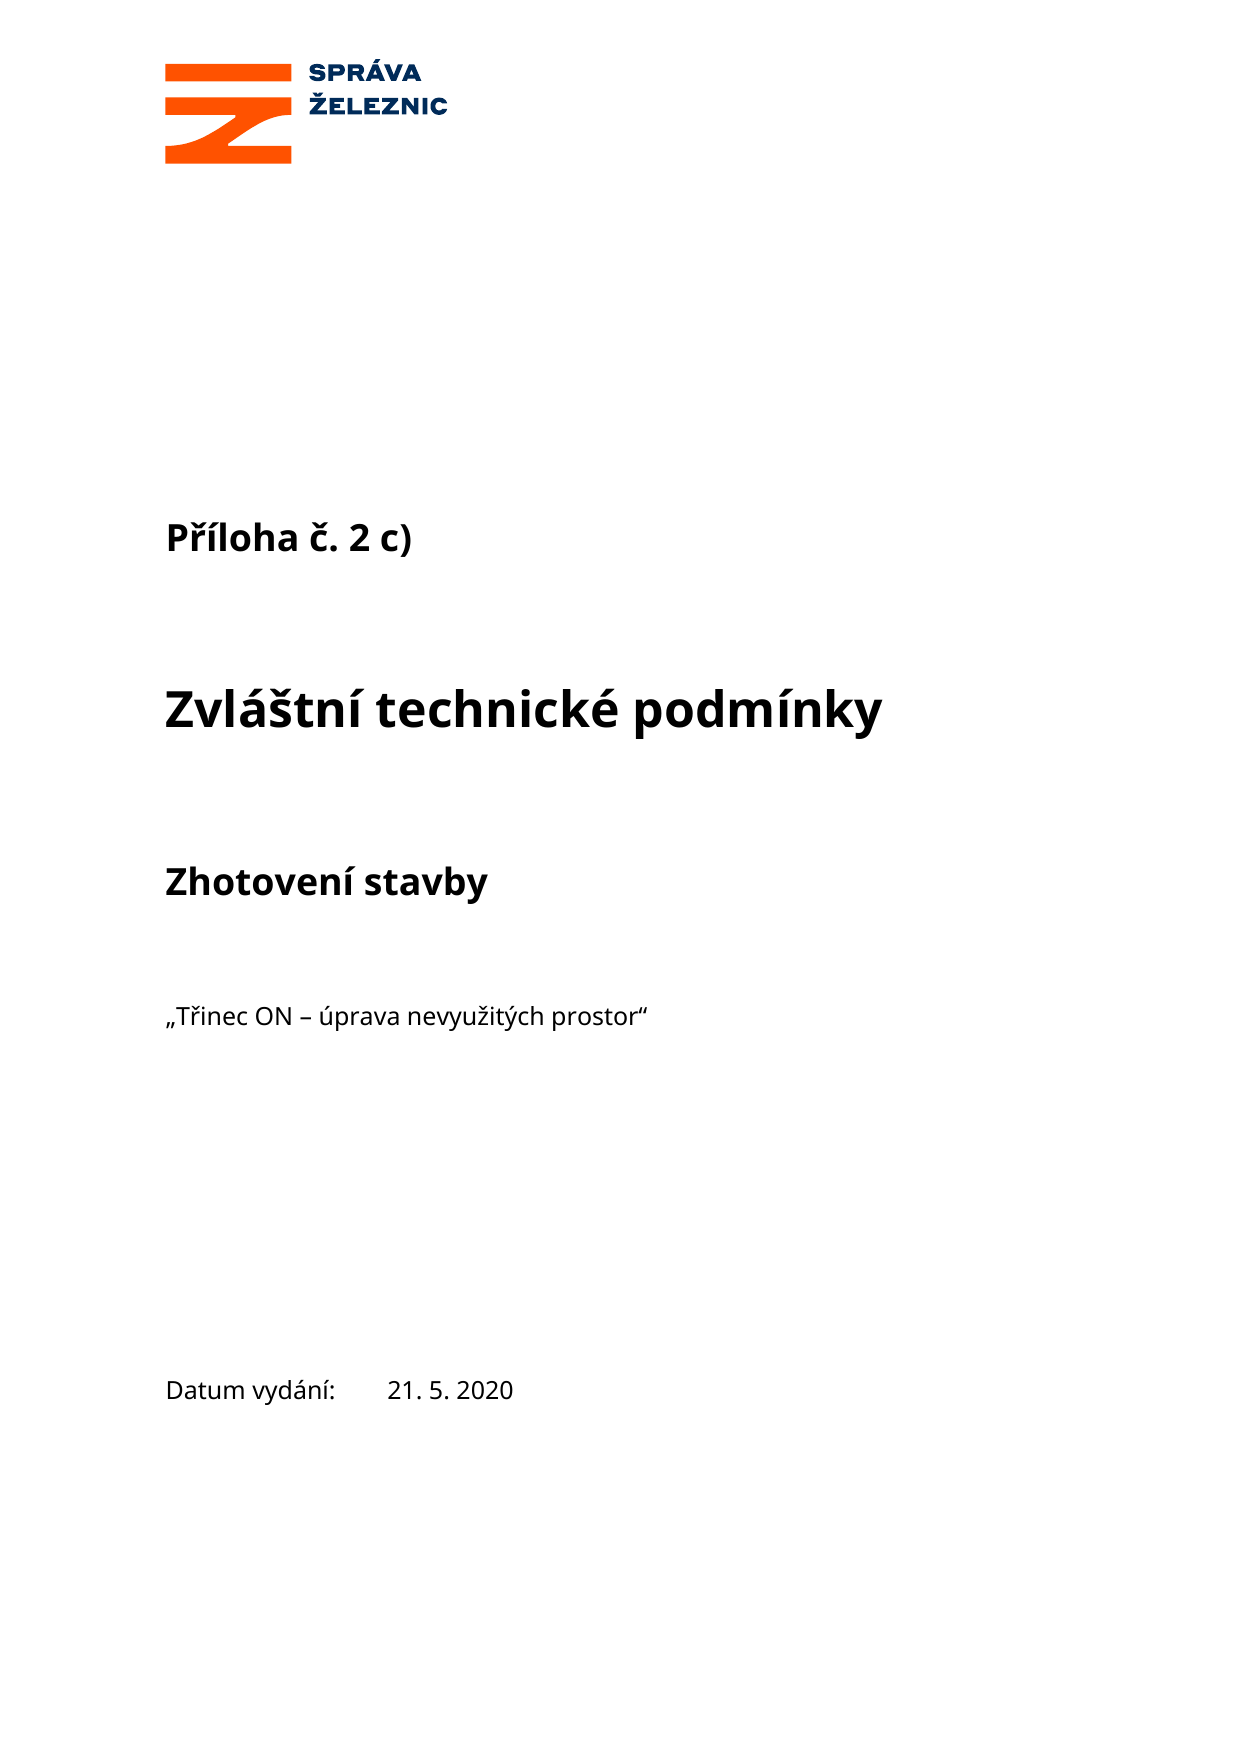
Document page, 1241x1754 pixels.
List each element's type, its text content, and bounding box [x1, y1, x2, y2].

text Příloha č. 2 c) [165, 512, 1075, 563]
text Zhotovení stavby [165, 855, 1075, 906]
text Datum vydání: 21. 5. 2020 [165, 1373, 1075, 1407]
text Zvláštní technické podmínky [165, 674, 1075, 742]
